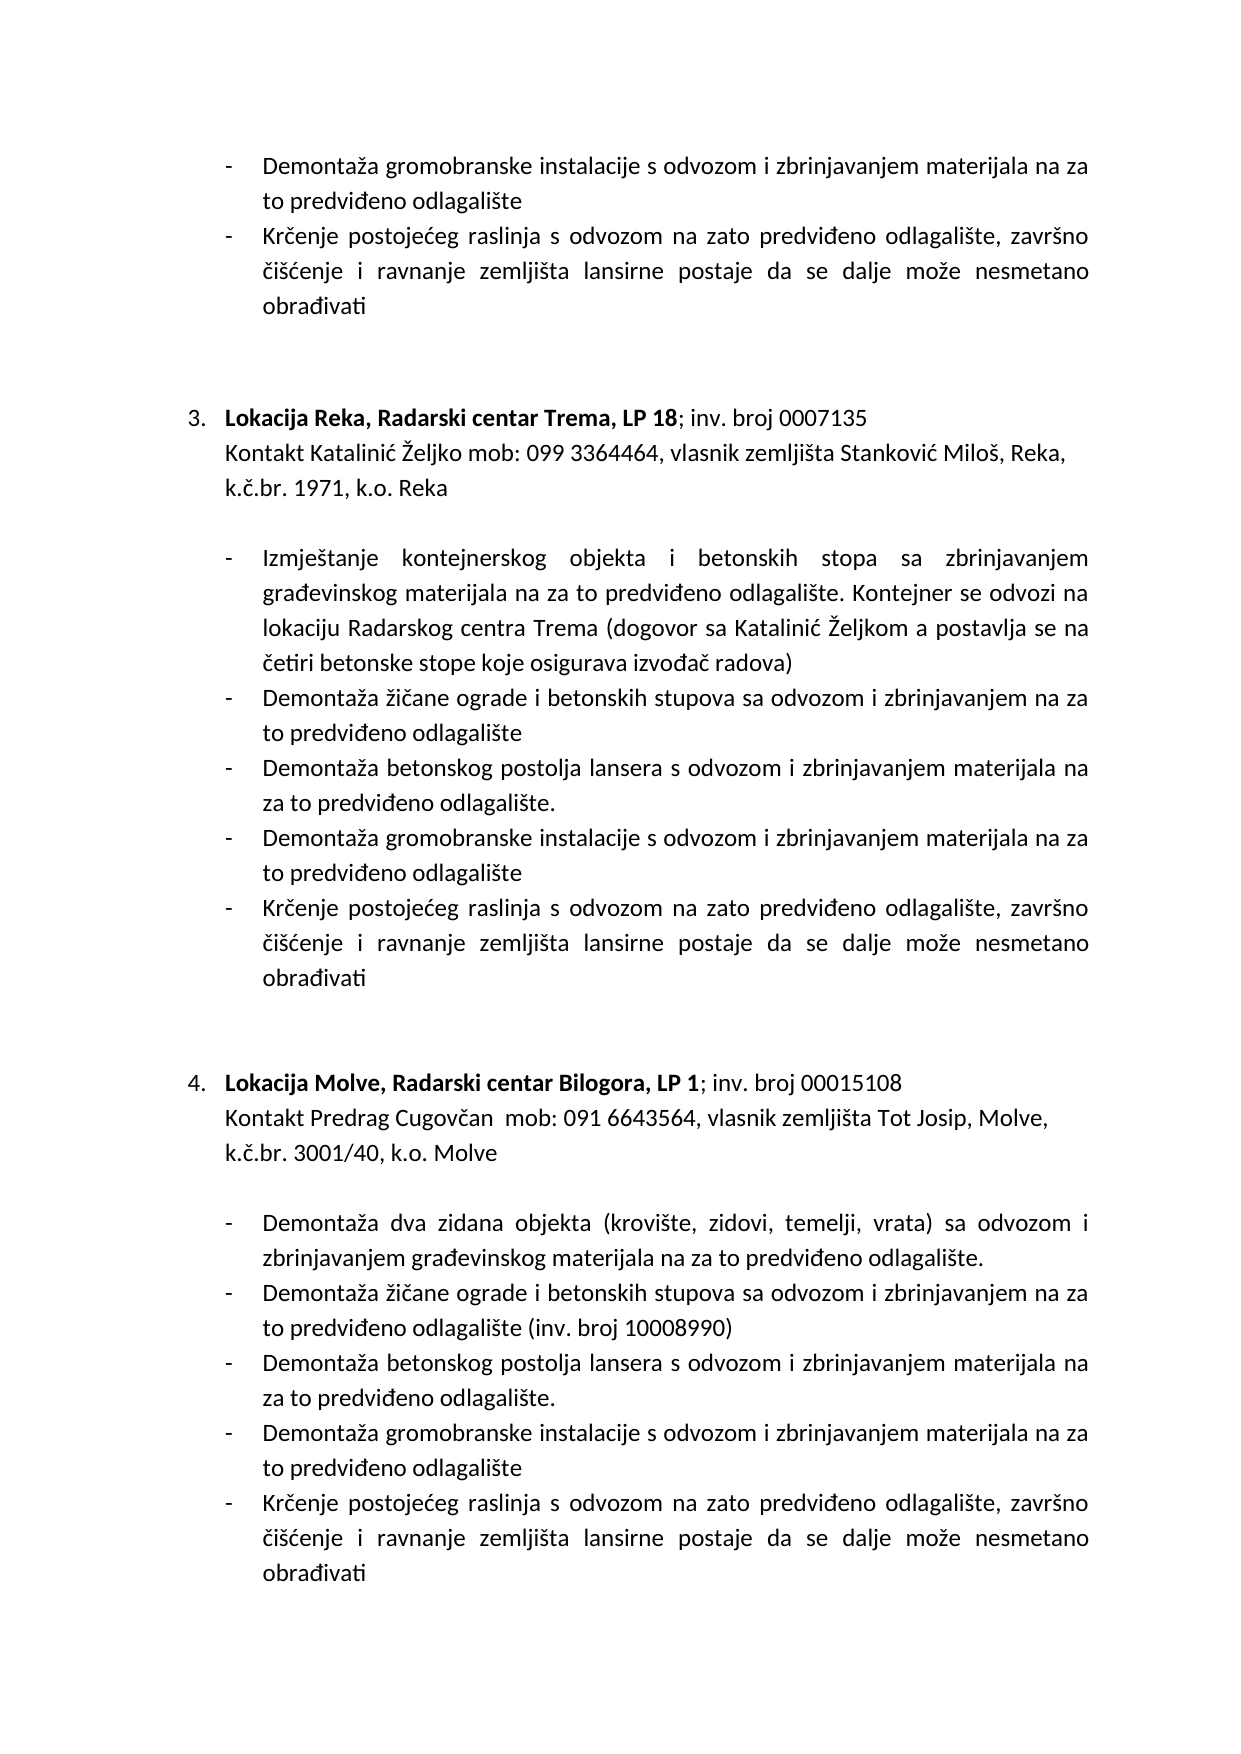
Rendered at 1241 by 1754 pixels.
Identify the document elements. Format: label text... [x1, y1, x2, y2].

list Lokacija Molve, Radarski centar Bilogora, LP 1; inv. broj 00015108 [187, 1067, 1090, 1097]
list Krčenje postojećeg raslinja s odvozom na zato predviđeno odlagalište, završno čišćenje i ravnanje zemljišta lansirne postaje da se dalje može nesmetano obrađivati [225, 220, 1090, 321]
list Demontaža gromobranske instalacije s odvozom i zbrinjavanjem materijala na za to predviđeno odlagalište [225, 1417, 1090, 1482]
list Kontakt Katalinić Željko mob: 099 3364464, vlasnik zemljišta Stanković Miloš, Reka, k.č.br. 1971, k.o. Reka [225, 437, 1090, 502]
list Kontakt Predrag Cugovčan mob: 091 6643564, vlasnik zemljišta Tot Josip, Molve, k.č.br. 3001/40, k.o. Molve [225, 1102, 1090, 1167]
list Demontaža gromobranske instalacije s odvozom i zbrinjavanjem materijala na za to predviđeno odlagalište [225, 150, 1090, 216]
list Demontaža žičane ograde i betonskih stupova sa odvozom i zbrinjavanjem na za to predviđeno odlagalište [225, 682, 1090, 747]
list Demontaža žičane ograde i betonskih stupova sa odvozom i zbrinjavanjem na za to predviđeno odlagalište (inv. broj 10008990) [225, 1277, 1090, 1342]
list Demontaža betonskog postolja lansera s odvozom i zbrinjavanjem materijala na za to predviđeno odlagalište. [225, 752, 1090, 817]
list Demontaža gromobranske instalacije s odvozom i zbrinjavanjem materijala na za to predviđeno odlagalište [225, 822, 1090, 887]
list Krčenje postojećeg raslinja s odvozom na zato predviđeno odlagalište, završno čišćenje i ravnanje zemljišta lansirne postaje da se dalje može nesmetano obrađivati [225, 1487, 1090, 1587]
list Lokacija Reka, Radarski centar Trema, LP 18; inv. broj 0007135 [187, 402, 1090, 432]
list Demontaža dva zidana objekta (krovište, zidovi, temelji, vrata) sa odvozom i zbrinjavanjem građevinskog materijala na za to predviđeno odlagalište. [225, 1207, 1090, 1272]
list Izmještanje kontejnerskog objekta i betonskih stopa sa zbrinjavanjem građevinskog materijala na za to predviđeno odlagalište. Kontejner se odvozi na lokaciju Radarskog centra Trema (dogovor sa Katalinić Željkom a postavlja se na četiri betonske stope koje osigurava izvođač radova) [225, 542, 1090, 677]
list Demontaža betonskog postolja lansera s odvozom i zbrinjavanjem materijala na za to predviđeno odlagalište. [225, 1347, 1090, 1412]
list Krčenje postojećeg raslinja s odvozom na zato predviđeno odlagalište, završno čišćenje i ravnanje zemljišta lansirne postaje da se dalje može nesmetano obrađivati [225, 892, 1090, 992]
